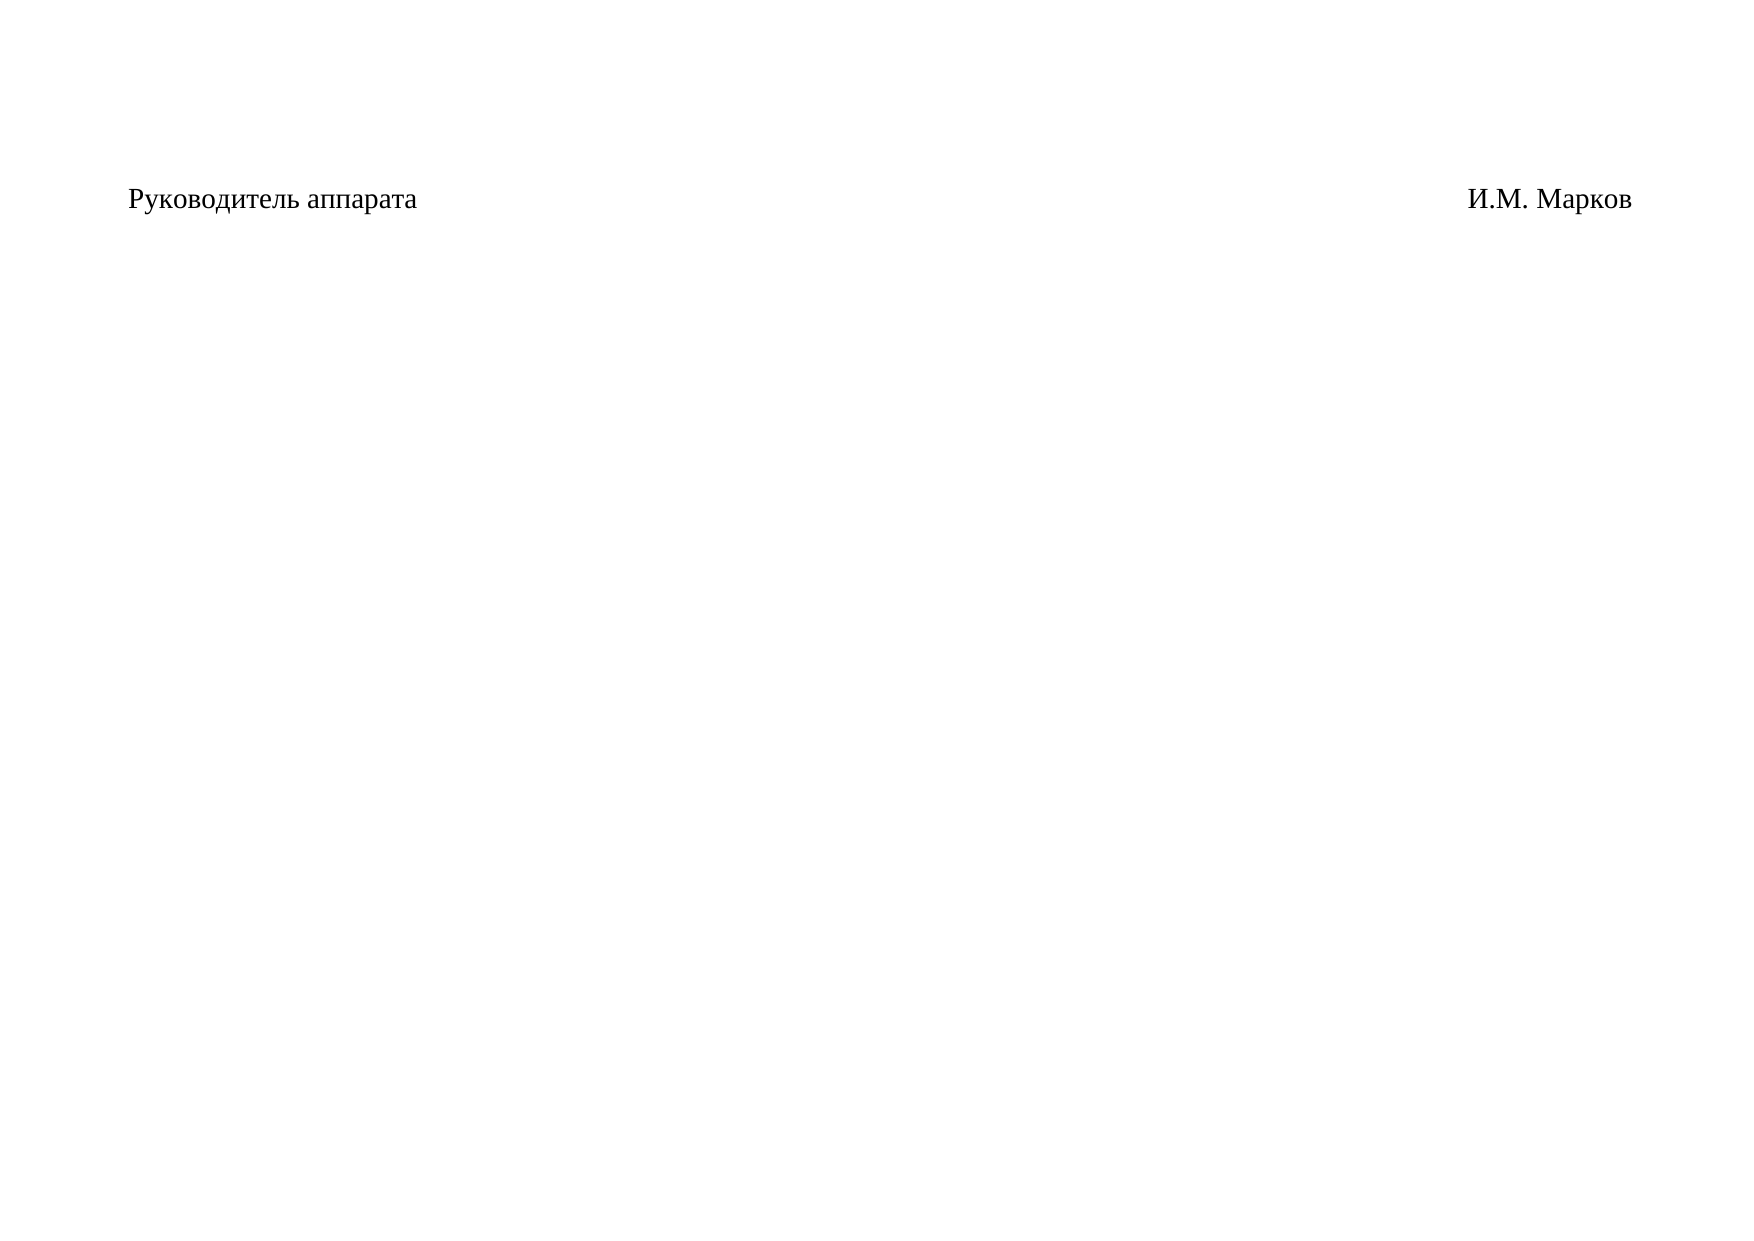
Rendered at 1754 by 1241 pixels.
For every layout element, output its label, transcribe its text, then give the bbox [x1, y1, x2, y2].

text Руководитель аппарата И.М. Марков [65, 181, 1695, 214]
